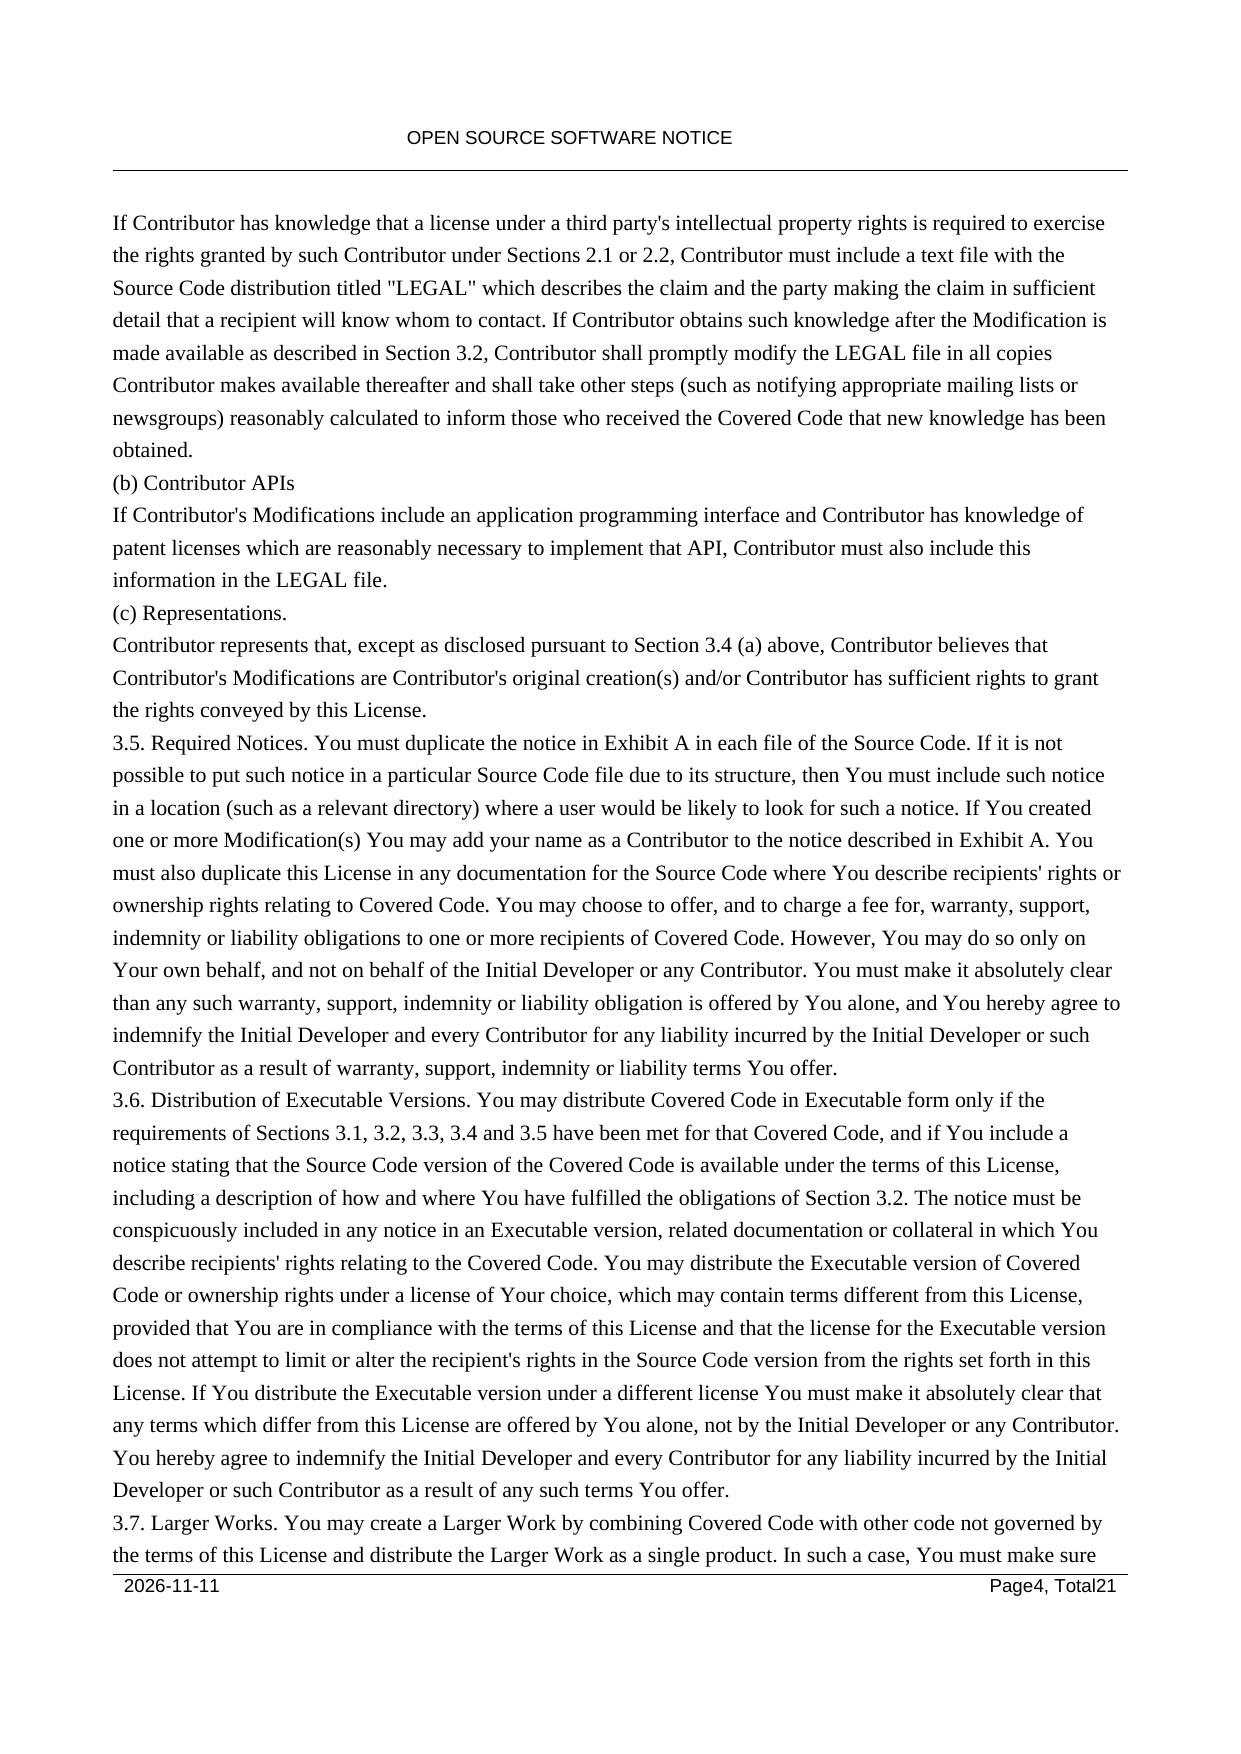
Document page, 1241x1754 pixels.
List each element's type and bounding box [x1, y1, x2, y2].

text [112, 206, 1128, 1571]
